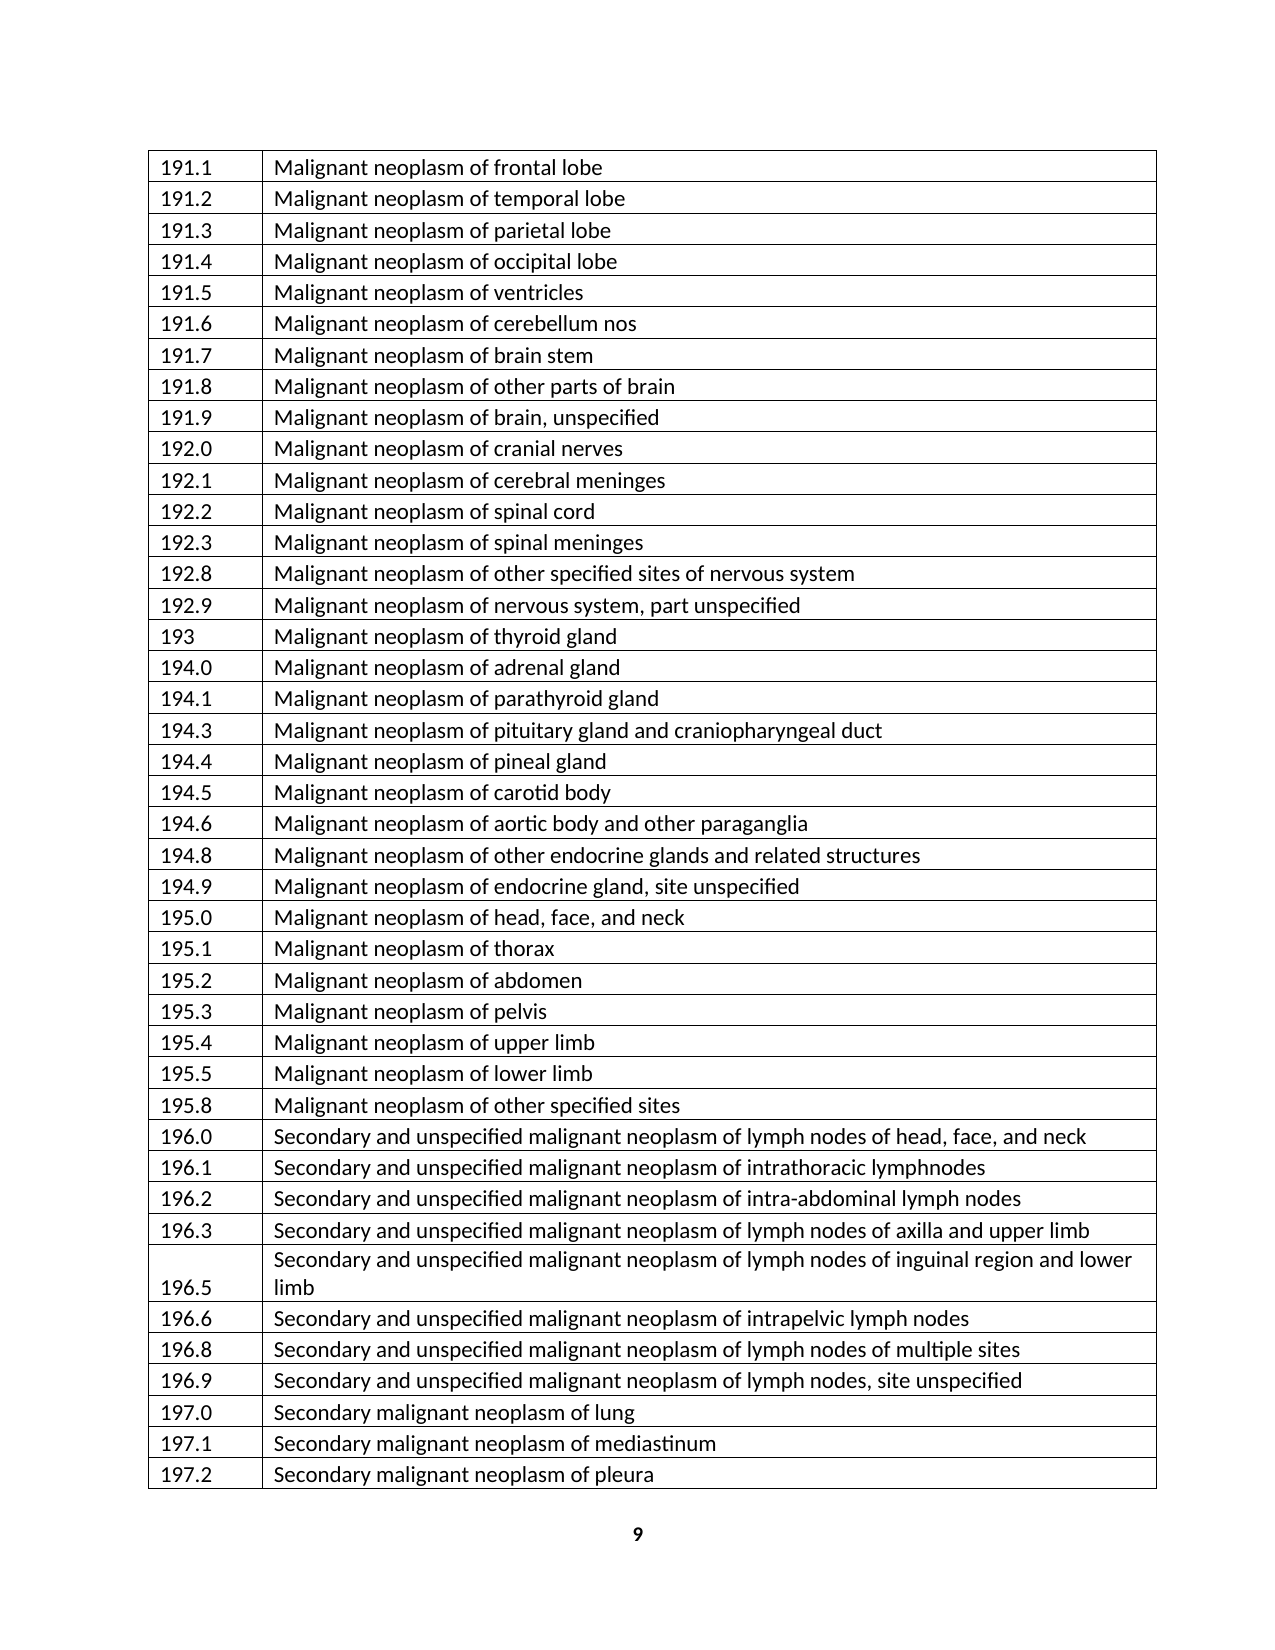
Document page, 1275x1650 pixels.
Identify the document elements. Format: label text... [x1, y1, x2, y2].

table_cell 195.4 [149, 1026, 262, 1056]
table_cell Secondary malignant neoplasm of lung [263, 1396, 1156, 1426]
table_cell Malignant neoplasm of endocrine gland, site unspecified [263, 870, 1156, 900]
table_cell 191.3 [149, 214, 262, 244]
table_cell 196.6 [149, 1302, 262, 1332]
table_cell 195.5 [149, 1057, 262, 1087]
table_cell 194.0 [149, 651, 262, 681]
table_cell Malignant neoplasm of spinal cord [263, 495, 1156, 525]
table_cell 192.9 [149, 589, 262, 619]
table_cell 192.8 [149, 557, 262, 587]
table_cell 196.0 [149, 1120, 262, 1150]
table_cell 191.7 [149, 339, 262, 369]
table_cell Malignant neoplasm of aortic body and other paraganglia [263, 807, 1156, 837]
table_cell Malignant neoplasm of spinal meninges [263, 526, 1156, 556]
table_cell 196.3 [149, 1214, 262, 1244]
table_cell Secondary and unspecified malignant neoplasm of lymph nodes of axilla and upper limb [263, 1214, 1156, 1244]
table_cell Malignant neoplasm of temporal lobe [263, 182, 1156, 212]
table_cell 192.1 [149, 464, 262, 494]
table_cell 196.9 [149, 1364, 262, 1394]
table_cell Malignant neoplasm of parietal lobe [263, 214, 1156, 244]
table_cell Secondary and unspecified malignant neoplasm of lymph nodes, site unspecified [263, 1364, 1156, 1394]
table_cell 191.6 [149, 307, 262, 337]
table_cell Malignant neoplasm of pineal gland [263, 745, 1156, 775]
table_cell 194.3 [149, 714, 262, 744]
table_cell Malignant neoplasm of other endocrine glands and related structures [263, 839, 1156, 869]
table_cell 197.1 [149, 1427, 262, 1457]
table_cell 192.2 [149, 495, 262, 525]
table_cell 194.9 [149, 870, 262, 900]
table_cell Malignant neoplasm of pelvis [263, 995, 1156, 1025]
table_cell 191.4 [149, 245, 262, 275]
table_cell Malignant neoplasm of cerebral meninges [263, 464, 1156, 494]
table_cell 191.5 [149, 276, 262, 306]
table_cell Malignant neoplasm of frontal lobe [263, 151, 1156, 181]
table_cell Malignant neoplasm of head, face, and neck [263, 901, 1156, 931]
table_cell Malignant neoplasm of adrenal gland [263, 651, 1156, 681]
table_cell Secondary and unspecified malignant neoplasm of lymph nodes of inguinal region and lower limb [263, 1245, 1156, 1301]
table_cell 194.6 [149, 807, 262, 837]
table_cell Secondary and unspecified malignant neoplasm of intrapelvic lymph nodes [263, 1302, 1156, 1332]
table_cell Malignant neoplasm of brain stem [263, 339, 1156, 369]
table_cell 194.8 [149, 839, 262, 869]
table_cell 191.2 [149, 182, 262, 212]
table_cell 197.2 [149, 1458, 262, 1488]
table_cell Malignant neoplasm of upper limb [263, 1026, 1156, 1056]
table_cell Malignant neoplasm of thyroid gland [263, 620, 1156, 650]
table_cell 191.9 [149, 401, 262, 431]
table_cell 196.8 [149, 1333, 262, 1363]
table_cell 196.1 [149, 1151, 262, 1181]
table_cell 191.1 [149, 151, 262, 181]
table_cell Malignant neoplasm of carotid body [263, 776, 1156, 806]
table_cell 192.3 [149, 526, 262, 556]
table_cell Malignant neoplasm of parathyroid gland [263, 682, 1156, 712]
table_cell 193 [149, 620, 262, 650]
table_cell Malignant neoplasm of other specified sites [263, 1089, 1156, 1119]
table_cell 191.8 [149, 370, 262, 400]
table_cell Secondary and unspecified malignant neoplasm of intra-abdominal lymph nodes [263, 1182, 1156, 1212]
table_cell Secondary malignant neoplasm of pleura [263, 1458, 1156, 1488]
table_cell Malignant neoplasm of occipital lobe [263, 245, 1156, 275]
table_cell Secondary and unspecified malignant neoplasm of intrathoracic lymphnodes [263, 1151, 1156, 1181]
table_cell Secondary malignant neoplasm of mediastinum [263, 1427, 1156, 1457]
table_cell Malignant neoplasm of cranial nerves [263, 432, 1156, 462]
table_cell Malignant neoplasm of ventricles [263, 276, 1156, 306]
table_cell Malignant neoplasm of lower limb [263, 1057, 1156, 1087]
table_cell Secondary and unspecified malignant neoplasm of lymph nodes of multiple sites [263, 1333, 1156, 1363]
table_cell Malignant neoplasm of pituitary gland and craniopharyngeal duct [263, 714, 1156, 744]
table_cell 194.4 [149, 745, 262, 775]
table_cell 195.1 [149, 932, 262, 962]
table_cell 195.3 [149, 995, 262, 1025]
table_cell 196.5 [149, 1245, 262, 1301]
table_cell 192.0 [149, 432, 262, 462]
table_cell Malignant neoplasm of thorax [263, 932, 1156, 962]
table_cell Malignant neoplasm of other parts of brain [263, 370, 1156, 400]
table_cell Malignant neoplasm of nervous system, part unspecified [263, 589, 1156, 619]
table_cell 197.0 [149, 1396, 262, 1426]
table_cell Malignant neoplasm of brain, unspecified [263, 401, 1156, 431]
table_cell Malignant neoplasm of cerebellum nos [263, 307, 1156, 337]
table_cell 194.5 [149, 776, 262, 806]
table_cell Secondary and unspecified malignant neoplasm of lymph nodes of head, face, and neck [263, 1120, 1156, 1150]
table_cell 194.1 [149, 682, 262, 712]
table_cell 195.2 [149, 964, 262, 994]
table_cell Malignant neoplasm of abdomen [263, 964, 1156, 994]
table_cell 195.8 [149, 1089, 262, 1119]
table_cell 195.0 [149, 901, 262, 931]
table_cell 196.2 [149, 1182, 262, 1212]
table_cell Malignant neoplasm of other specified sites of nervous system [263, 557, 1156, 587]
